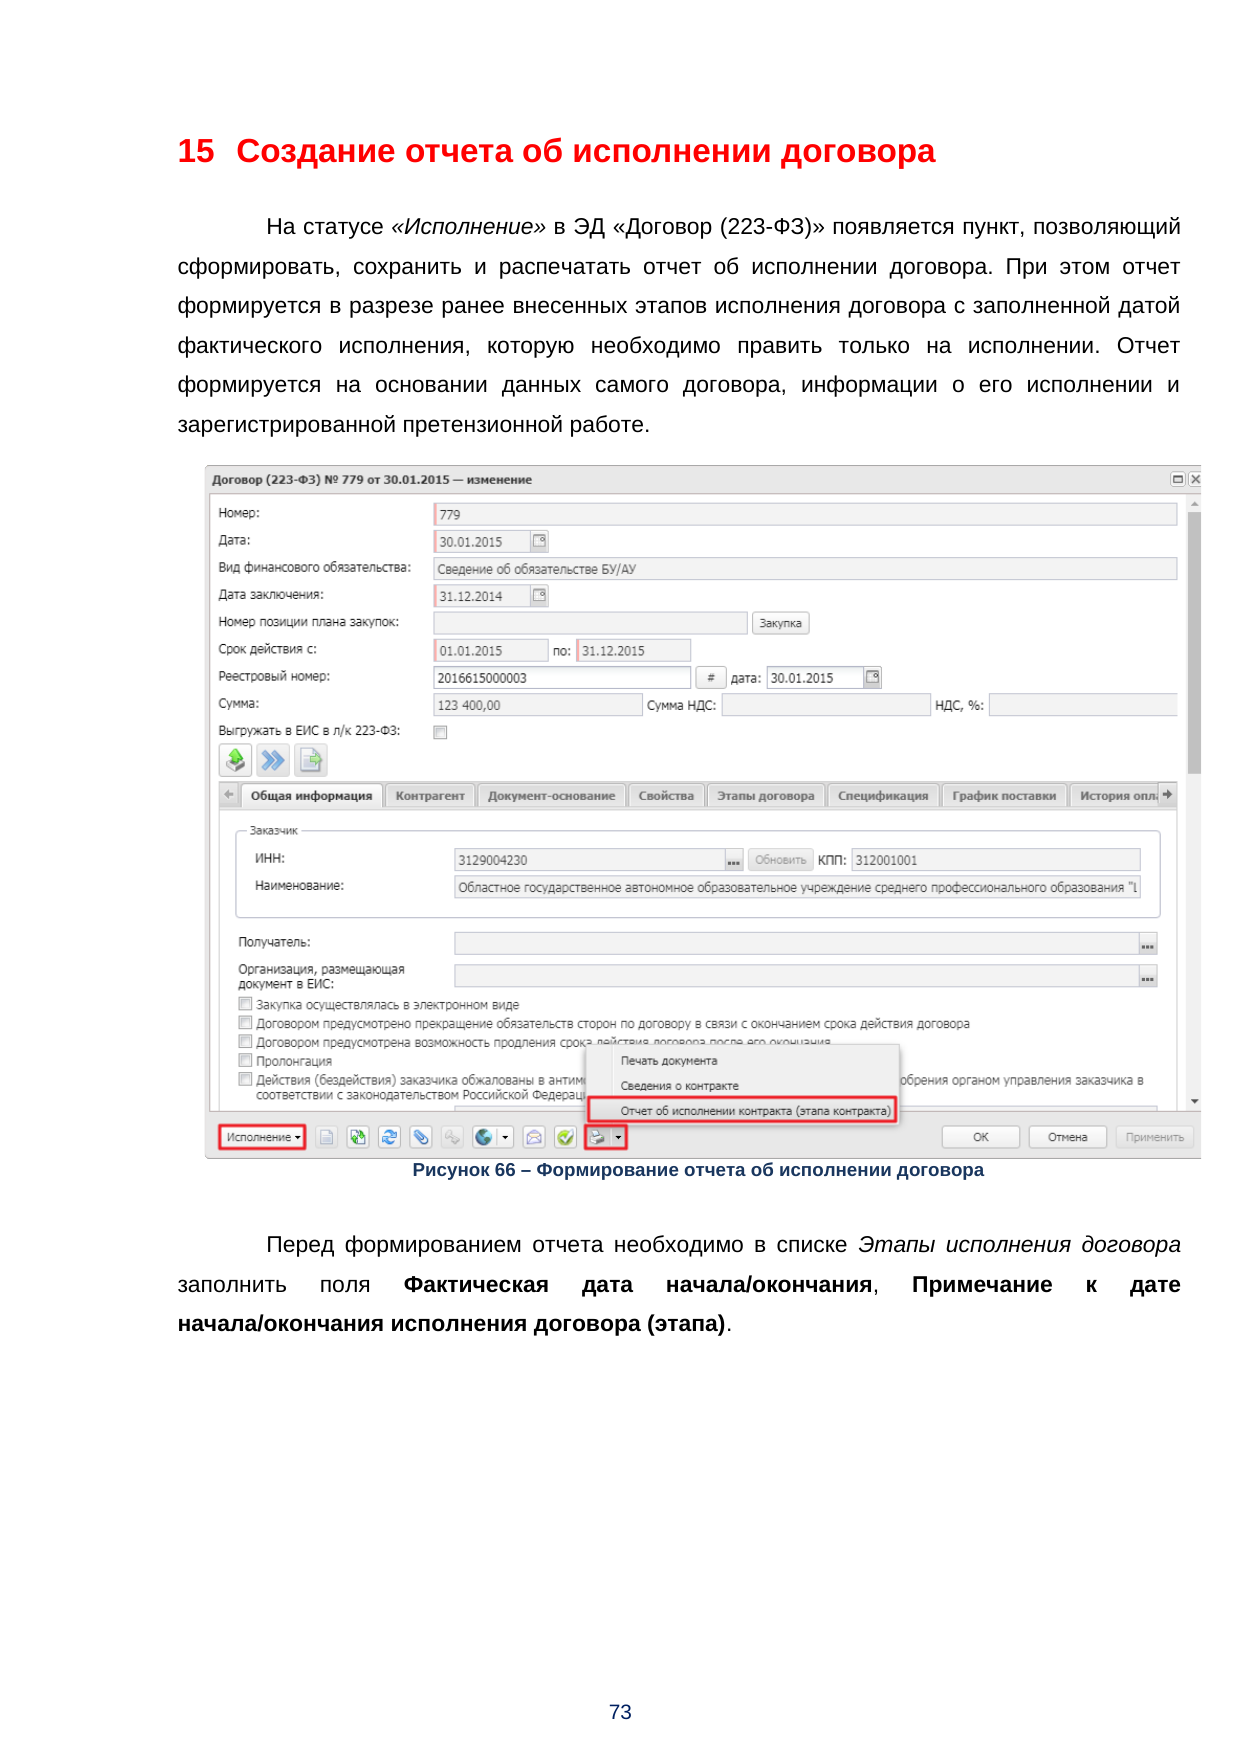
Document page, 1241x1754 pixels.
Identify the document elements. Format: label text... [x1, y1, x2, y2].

text Перед формированием отчета необходимо в списке Этапы исполнения договора заполнить поля Фактическая дата начала/окончания, Примечание к дате начала/окончания исполнения договора (этапа). [177, 1231, 1181, 1337]
text На статусе «Исполнение» в ЭД «Договор (223-ФЗ)» появляется пункт, позволяющий сформировать, сохранить и распечатать отчет об исполнении договора. При этом отчет формируется в разрезе ранее внесенных этапов исполнения договора с заполненной датой фактического исполнения, которую необходимо править только на исполнении. Отчет формируется на основании данных самого договора, информации о его исполнении и зарегистрированной претензионной работе. [177, 213, 1181, 437]
subtitle Создание отчета об исполнении договора [177, 131, 1181, 169]
picture [204, 465, 1202, 1159]
